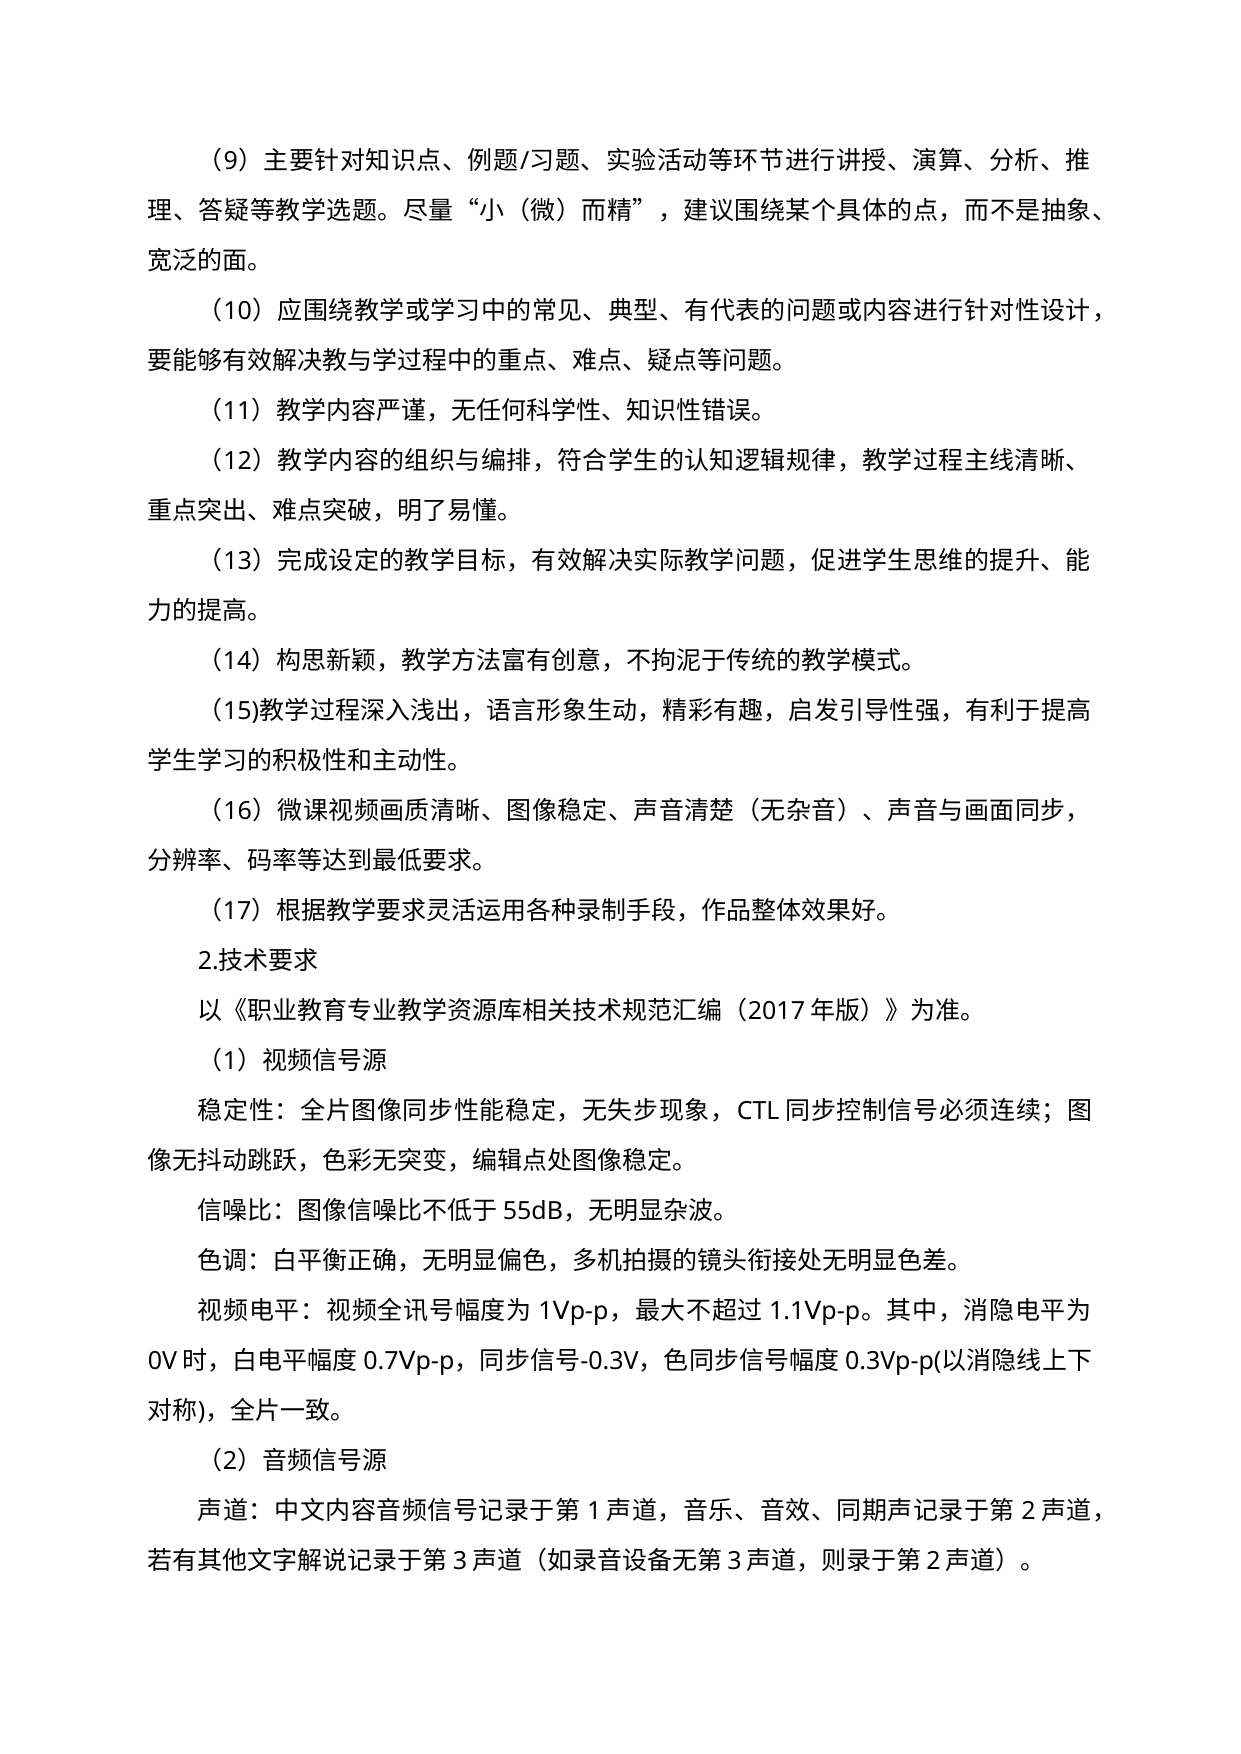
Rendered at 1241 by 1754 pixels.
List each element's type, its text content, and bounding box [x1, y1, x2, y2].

text （16）微课视频画质清晰、图像稳定、声音清楚（无杂音）、声音与画面同步，分辨率、码率等达到最低要求。 [148, 779, 1092, 879]
text 稳定性：全片图像同步性能稳定，无失步现象，CTL同步控制信号必须连续；图像无抖动跳跃，色彩无突变，编辑点处图像稳定。 [148, 1079, 1092, 1179]
text （2）音频信号源 [148, 1429, 1092, 1479]
text 视频电平：视频全讯号幅度为1Ⅴp-p，最大不超过1.1Ⅴp-p。其中，消隐电平为0V时，白电平幅度0.7Ⅴp-p，同步信号-0.3V，色同步信号幅度0.3Vp-p(以消隐线上下对称)，全片一致。 [148, 1279, 1092, 1429]
text 声道：中文内容音频信号记录于第1声道，音乐、音效、同期声记录于第2声道，若有其他文字解说记录于第3声道（如录音设备无第3声道，则录于第2声道）。 [148, 1479, 1092, 1579]
text （10）应围绕教学或学习中的常见、典型、有代表的问题或内容进行针对性设计，要能够有效解决教与学过程中的重点、难点、疑点等问题。 [148, 279, 1092, 379]
text 色调：白平衡正确，无明显偏色，多机拍摄的镜头衔接处无明显色差。 [148, 1229, 1092, 1279]
text （17）根据教学要求灵活运用各种录制手段，作品整体效果好。 [148, 879, 1092, 929]
text （1）视频信号源 [148, 1029, 1092, 1079]
text 信噪比：图像信噪比不低于55dB，无明显杂波。 [148, 1179, 1092, 1229]
text 以《职业教育专业教学资源库相关技术规范汇编（2017年版）》为准。 [148, 979, 1092, 1029]
text （9）主要针对知识点、例题/习题、实验活动等环节进行讲授、演算、分析、推理、答疑等教学选题。尽量“小（微）而精”，建议围绕某个具体的点，而不是抽象、宽泛的面。 [148, 129, 1092, 279]
text （15)教学过程深入浅出，语言形象生动，精彩有趣，启发引导性强，有利于提高学生学习的积极性和主动性。 [148, 679, 1092, 779]
text （12）教学内容的组织与编排，符合学生的认知逻辑规律，教学过程主线清晰、重点突出、难点突破，明了易懂。 [148, 429, 1092, 529]
text 2.技术要求 [148, 929, 1092, 979]
text （11）教学内容严谨，无任何科学性、知识性错误。 [148, 379, 1092, 429]
text （14）构思新颖，教学方法富有创意，不拘泥于传统的教学模式。 [148, 629, 1092, 679]
text （13）完成设定的教学目标，有效解决实际教学问题，促进学生思维的提升、能力的提高。 [148, 529, 1092, 629]
